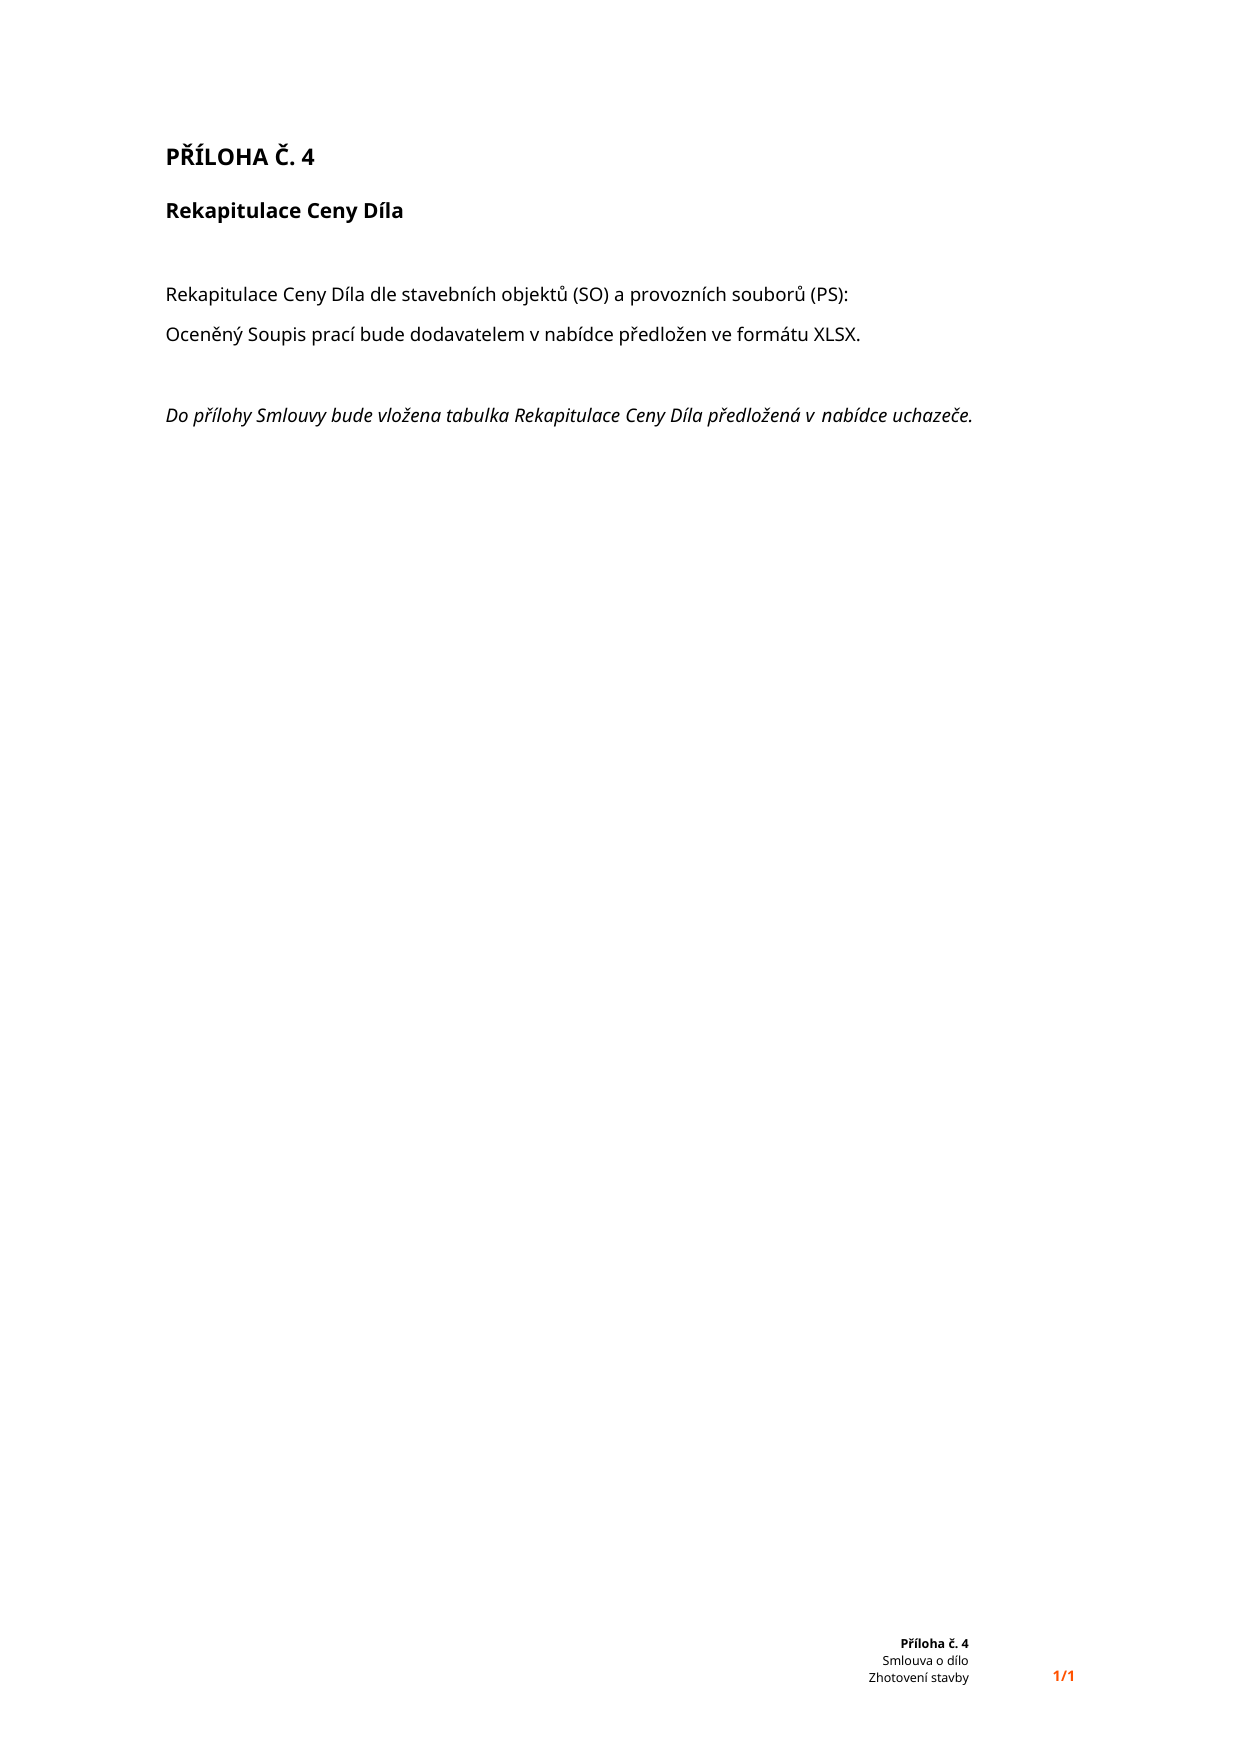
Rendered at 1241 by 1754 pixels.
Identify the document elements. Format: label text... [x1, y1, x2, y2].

text Příloha č. 4 [165, 141, 1075, 173]
text Do přílohy Smlouvy bude vložena tabulka Rekapitulace Ceny Díla předložená v nabídce uchazeče. [165, 402, 1075, 428]
list Oceněný Soupis prací bude dodavatelem v nabídce předložen ve formátu XLSX. [165, 321, 1075, 347]
text Rekapitulace Ceny Díla dle stavebních objektů (SO) a provozních souborů (PS): [165, 281, 1075, 306]
text Rekapitulace Ceny Díla [165, 197, 1075, 225]
